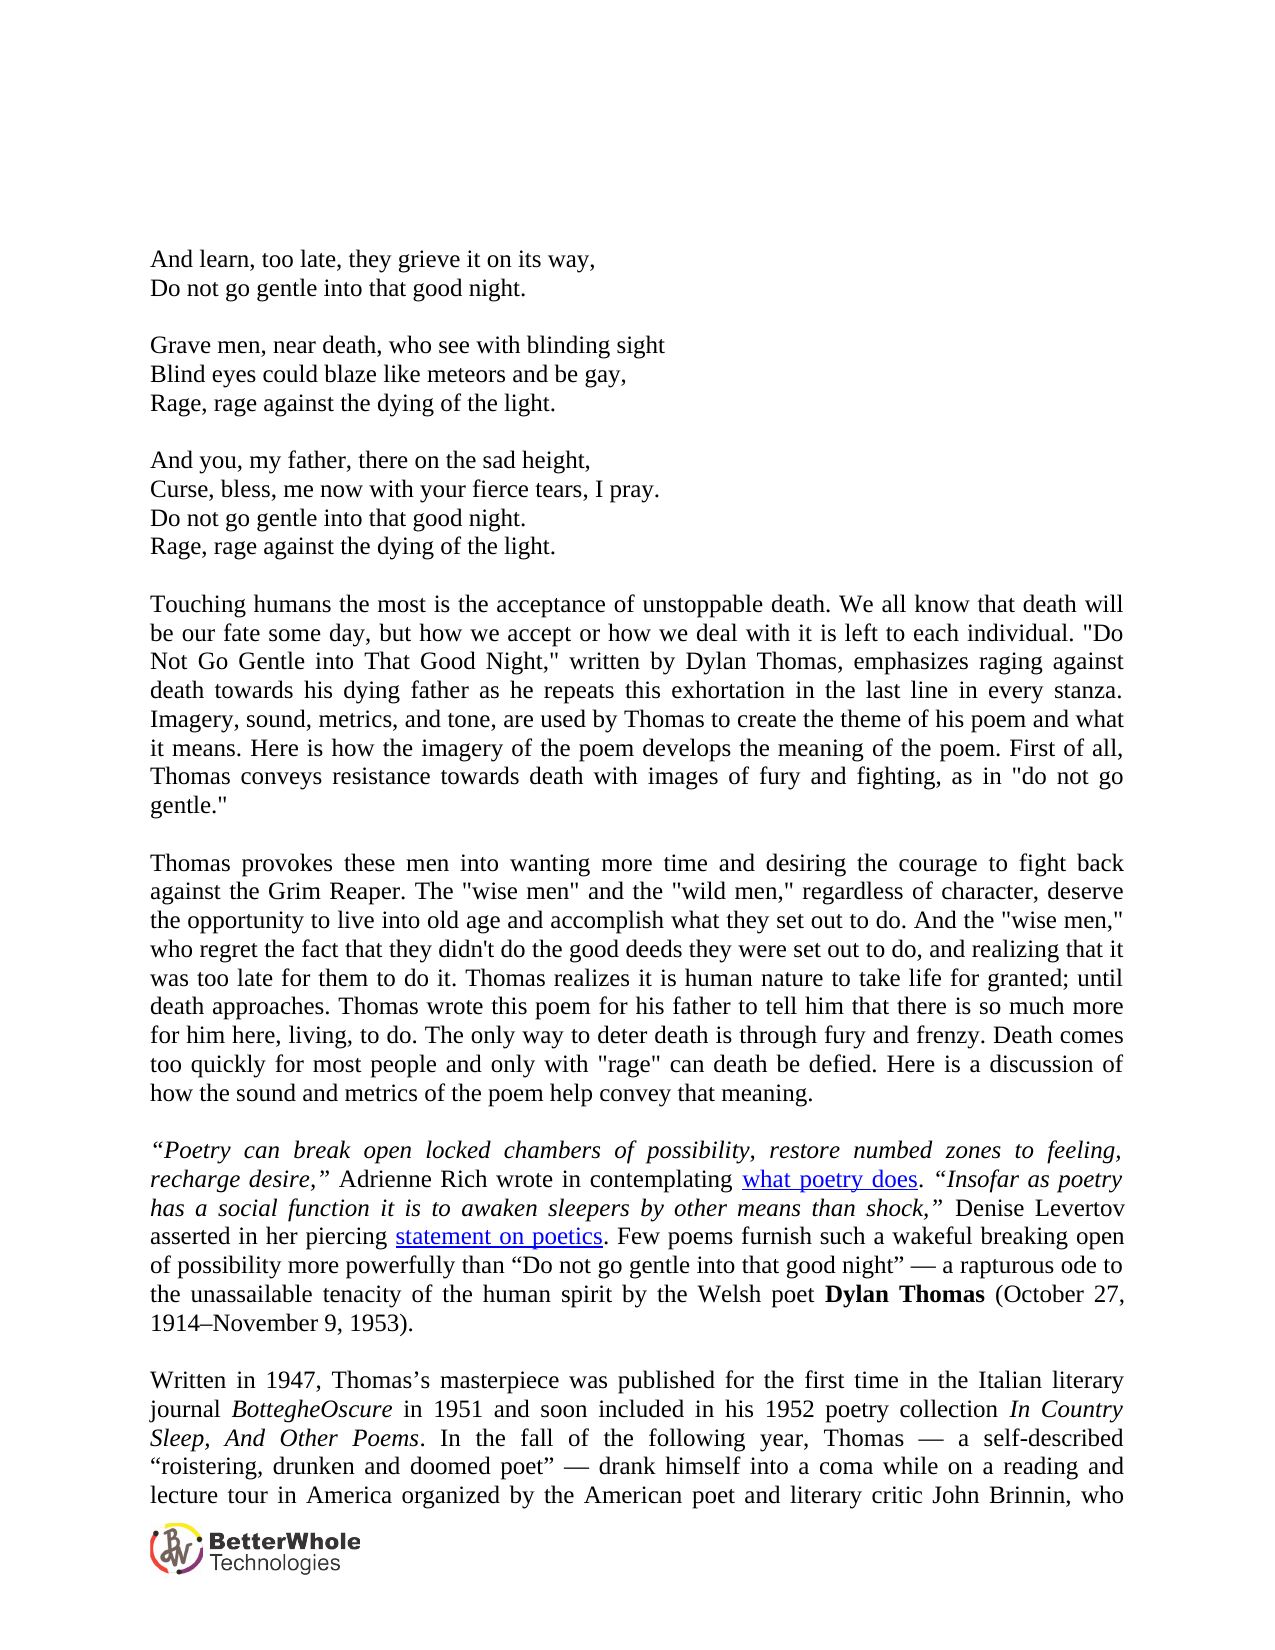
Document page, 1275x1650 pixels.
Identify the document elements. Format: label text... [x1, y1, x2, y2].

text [150, 1365, 1125, 1509]
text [150, 244, 1125, 560]
picture [150, 1523, 360, 1575]
text Touching humans the most is the acceptance of unstoppable death. We all know that death will be our fate some day, but how we accept or how we deal with it is left to each individual. "Do Not Go Gentle into That Good Night," written by Dylan Thomas, emphasizes raging against death towards his dying father as he repeats this exhortation in the last line in every stanza. Imagery, sound, metrics, and tone, are used by Thomas to create the theme of his poem and what it means. Here is how the imagery of the poem develops the meaning of the poem. First of all, Thomas conveys resistance towards death with images of fury and fighting, as in "do not go gentle." [150, 589, 1125, 819]
text “Poetry can break open locked chambers of possibility, restore numbed zones to feeling, recharge desire,” Adrienne Rich wrote in contemplating what poetry does. “Insofar as poetry has a social function it is to awaken sleepers by other means than shock,” Denise Levertov asserted in her piercing statement on poetics. Few poems furnish such a wakeful breaking open of possibility more powerfully than “Do not go gentle into that good night” — a rapturous ode to the unassailable tenacity of the human spirit by the Welsh poet Dylan Thomas (October 27, 1914–November 9, 1953). [150, 1135, 1125, 1336]
text Thomas provokes these men into wanting more time and desiring the courage to fight back against the Grim Reaper. The "wise men" and the "wild men," regardless of character, deserve the opportunity to live into old age and accomplish what they set out to do. And the "wise men," who regret the fact that they didn't do the good deeds they were set out to do, and realizing that it was too late for them to do it. Thomas realizes it is human nature to take life for granted; until death approaches. Thomas wrote this poem for his father to tell him that there is so much more for him here, living, to do. The only way to deter death is through fury and frenzy. Death comes too quickly for most people and only with "rage" can death be defied. Here is a discussion of how the sound and metrics of the poem help convey that meaning. [150, 848, 1125, 1106]
